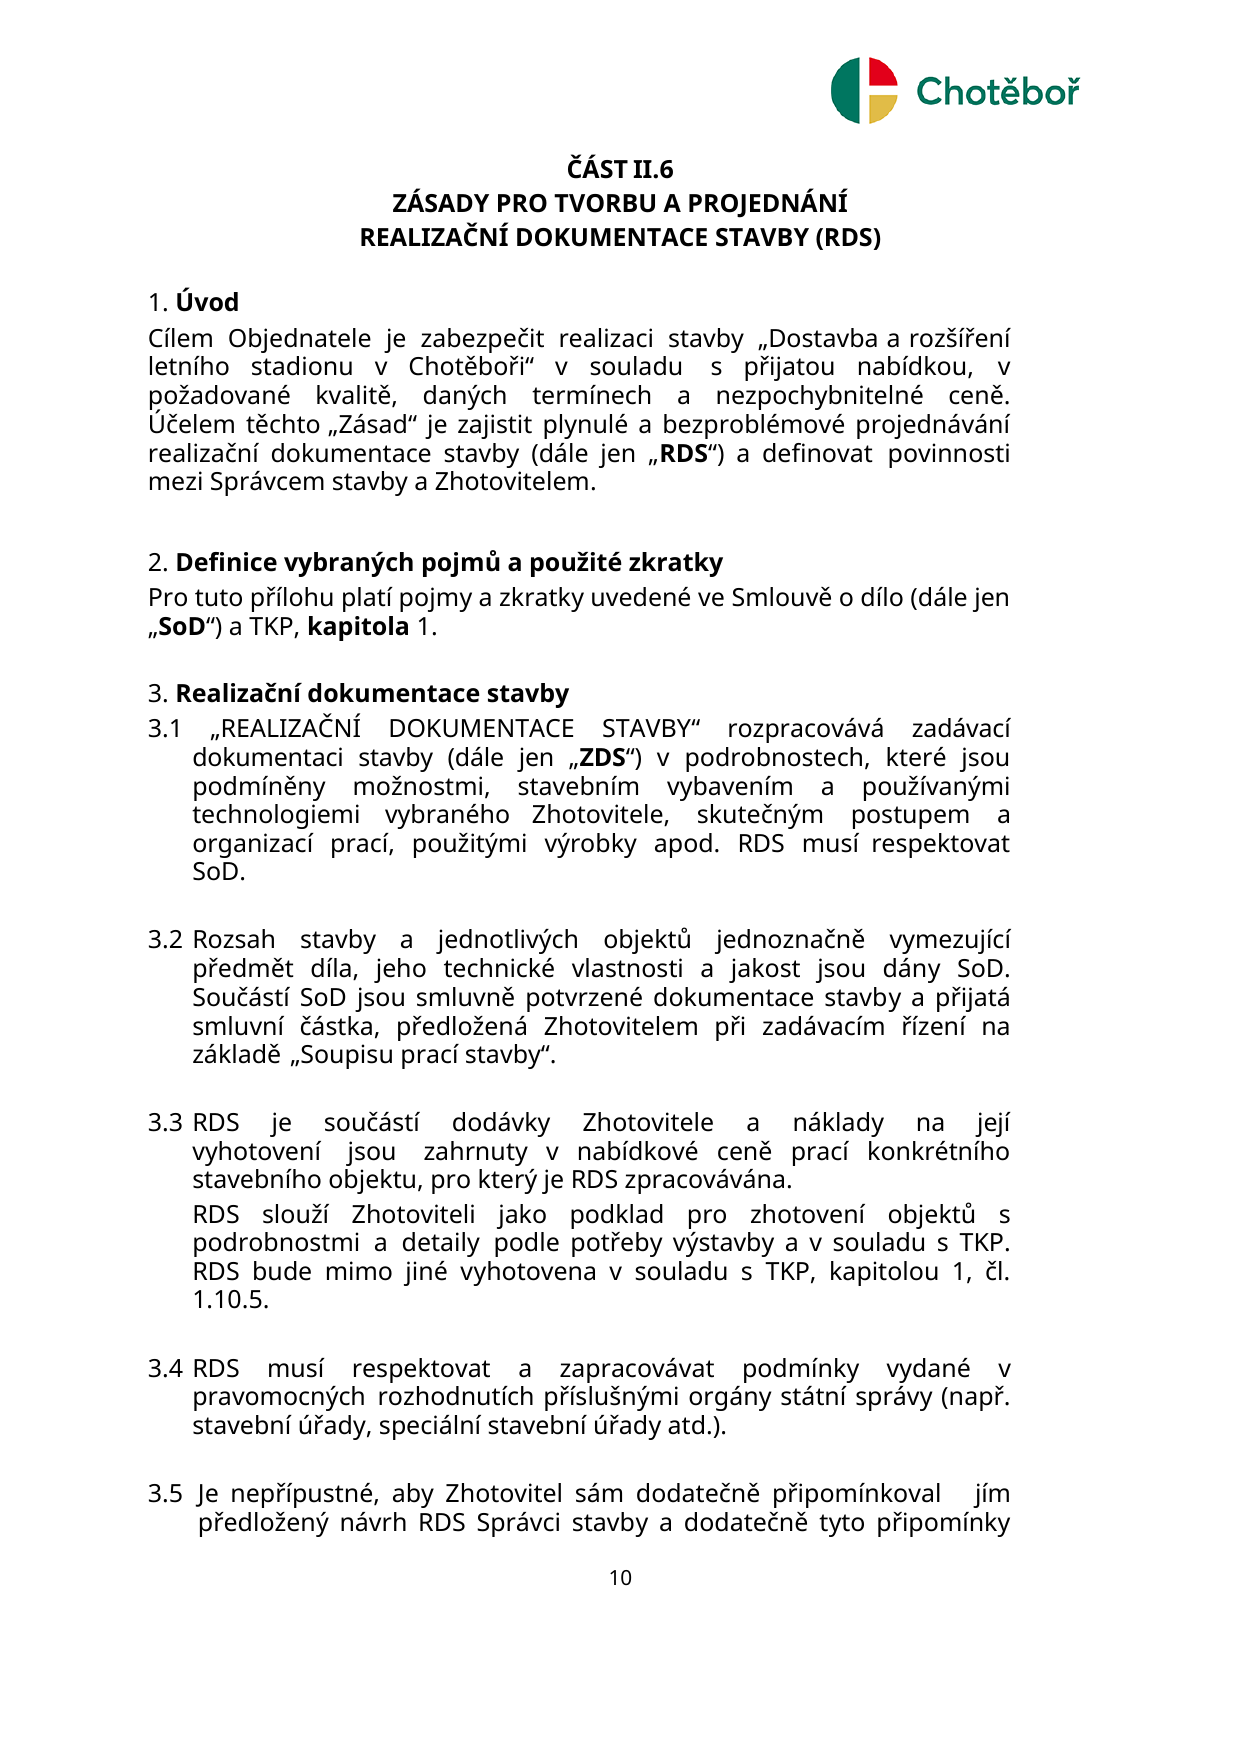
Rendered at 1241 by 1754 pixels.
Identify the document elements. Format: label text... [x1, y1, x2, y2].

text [148, 1479, 1011, 1537]
text ZÁSADY PRO TVORBU A PROJEDNÁNÍ REALIZAČNÍ DOKUMENTACE STAVBY (RDS) [148, 185, 1093, 253]
text 2. Definice vybraných pojmů a použité zkratky [148, 544, 1011, 578]
text 3.1 „REALIZAČNÍ DOKUMENTACE STAVBY“ rozpracovává zadávací dokumentaci stavby (dále jen „ZDS“) v podrobnostech, které jsou podmíněny možnostmi, stavebním vybavením a používanými technologiemi vybraného Zhotovitele, skutečným postupem a organizací prací, použitými výrobky apod. RDS musí respektovat SoD. [148, 715, 1011, 887]
text Pro tuto přílohu platí pojmy a zkratky uvedené ve Smlouvě o dílo (dále jen „SoD“) a TKP, kapitola 1. [148, 584, 1011, 641]
text ČÁST II.6 [148, 151, 1093, 185]
text 3.2 Rozsah stavby a jednotlivých objektů jednoznačně vymezující předmět díla, jeho technické vlastnosti a jakost jsou dány SoD. Součástí SoD jsou smluvně potvrzené dokumentace stavby a přijatá smluvní částka, předložená Zhotovitelem při zadávacím řízení na základě „Soupisu prací stavby“. [148, 926, 1011, 1069]
text Cílem Objednatele je zabezpečit realizaci stavby „Dostavba a rozšíření letního stadionu v Chotěboři“ v souladu s přijatou nabídkou, v požadované kvalitě, daných termínech a nezpochybnitelné ceně. Účelem těchto „Zásad“ je zajistit plynulé a bezproblémové projednávání realizační dokumentace stavby (dále jen „RDS“) a definovat povinnosti mezi Správcem stavby a Zhotovitelem. [148, 324, 1011, 497]
text 3.3 RDS je součástí dodávky Zhotovitele a náklady na její vyhotovení jsou zahrnuty v nabídkové ceně prací konkrétního stavebního objektu, pro který je RDS zpracovávána. [148, 1109, 1011, 1195]
picture [824, 51, 1086, 126]
text 3. Realizační dokumentace stavby [148, 675, 1011, 709]
text 1. Úvod [148, 285, 1011, 319]
text RDS slouží Zhotoviteli jako podklad pro zhotovení objektů s podrobnostmi a detaily podle potřeby výstavby a v souladu s TKP. RDS bude mimo jiné vyhotovena v souladu s TKP, kapitolou 1, čl. 1.10.5. [192, 1200, 1011, 1315]
text 3.4 RDS musí respektovat a zapracovávat podmínky vydané v pravomocných rozhodnutích příslušnými orgány státní správy (např. stavební úřady, speciální stavební úřady atd.). [148, 1354, 1011, 1440]
